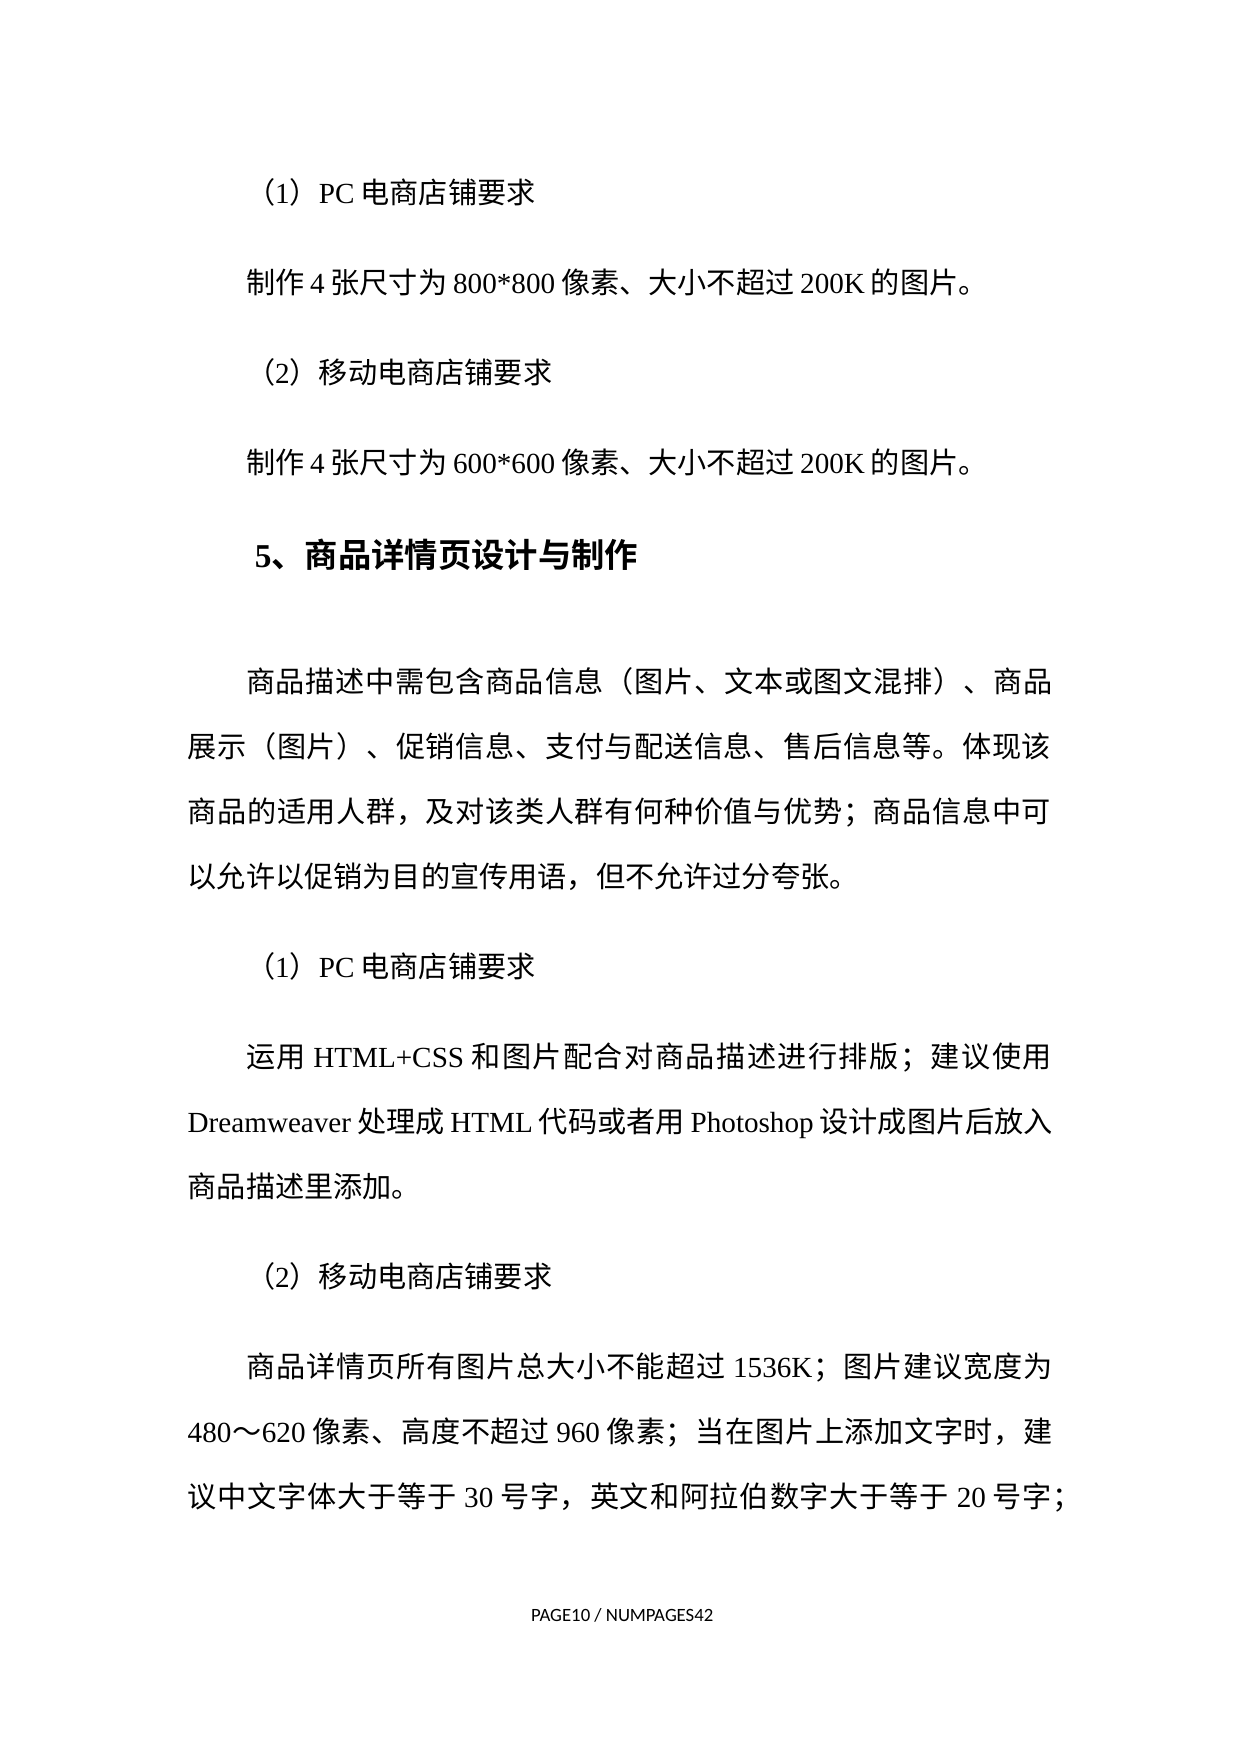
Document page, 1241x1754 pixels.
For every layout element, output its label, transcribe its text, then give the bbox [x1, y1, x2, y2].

text 运用HTML+CSS和图片配合对商品描述进行排版；建议使用Dreamweaver处理成HTML代码或者用Photoshop设计成图片后放入商品描述里添加。 [187, 1022, 1053, 1217]
text 制作4张尺寸为800*800像素、大小不超过200K的图片。 [187, 248, 1053, 313]
text 制作4张尺寸为600*600像素、大小不超过200K的图片。 [187, 428, 1053, 493]
text （1）PC电商店铺要求 [187, 932, 1053, 997]
text （2）移动电商店铺要求 [187, 1242, 1053, 1307]
text （2）移动电商店铺要求 [187, 338, 1053, 403]
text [187, 1332, 1053, 1527]
text 商品描述中需包含商品信息（图片、文本或图文混排）、商品展示（图片）、促销信息、支付与配送信息、售后信息等。体现该商品的适用人群，及对该类人群有何种价值与优势；商品信息中可以允许以促销为目的宣传用语，但不允许过分夸张。 [187, 647, 1053, 907]
subtitle 5、商品详情页设计与制作 [187, 521, 1053, 586]
text （1）PC电商店铺要求 [187, 158, 1053, 223]
